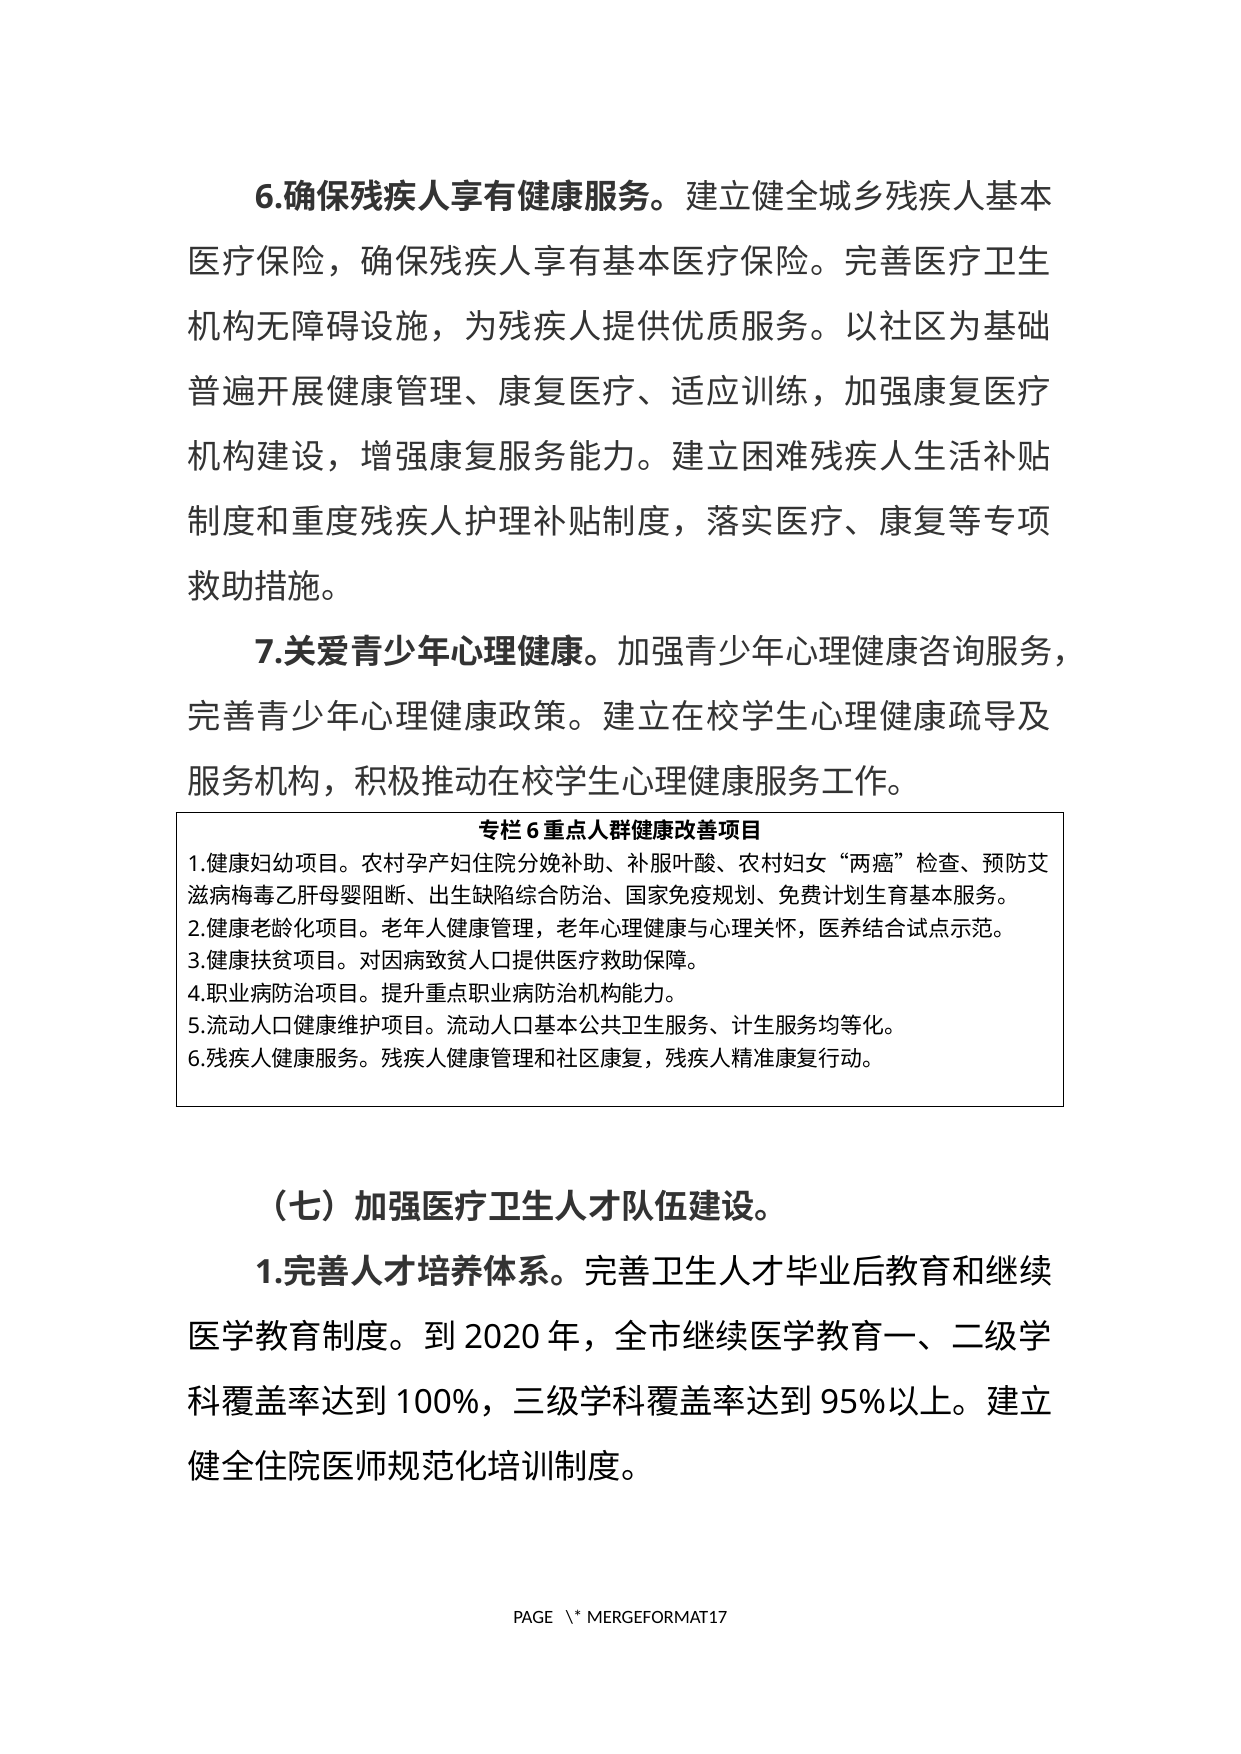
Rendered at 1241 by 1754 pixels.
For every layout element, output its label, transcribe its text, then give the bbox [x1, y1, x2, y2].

text 6.确保残疾人享有健康服务。建立健全城乡残疾人基本医疗保险，确保残疾人享有基本医疗保险。完善医疗卫生机构无障碍设施，为残疾人提供优质服务。以社区为基础普遍开展健康管理、康复医疗、适应训练，加强康复医疗机构建设，增强康复服务能力。建立困难残疾人生活补贴制度和重度残疾人护理补贴制度，落实医疗、康复等专项救助措施。 [187, 162, 1053, 617]
table_header 专栏6重点人群健康改善项目 1.健康妇幼项目。农村孕产妇住院分娩补助、补服叶酸、农村妇女“两癌”检查、预防艾滋病梅毒乙肝母婴阻断、出生缺陷综合防治、国家免疫规划、免费计划生育基本服务。 2.健康老龄化项目。老年人健康管理，老年心理健康与心理关怀，医养结合试点示范。 3.健康扶贫项目。对因病致贫人口提供医疗救助保障。 4.职业病防治项目。提升重点职业病防治机构能力。 5.流动人口健康维护项目。流动人口基本公共卫生服务、计生服务均等化。 6.残疾人健康服务。残疾人健康管理和社区康复，残疾人精准康复行动。 [177, 813, 1063, 1106]
text 1.完善人才培养体系。完善卫生人才毕业后教育和继续医学教育制度。到2020年，全市继续医学教育一、二级学科覆盖率达到100%，三级学科覆盖率达到95%以上。建立健全住院医师规范化培训制度。 [187, 1237, 1053, 1497]
text 7.关爱青少年心理健康。加强青少年心理健康咨询服务，完善青少年心理健康政策。建立在校学生心理健康疏导及服务机构，积极推动在校学生心理健康服务工作。 [187, 617, 1053, 812]
text （七）加强医疗卫生人才队伍建设。 [187, 1172, 1053, 1237]
